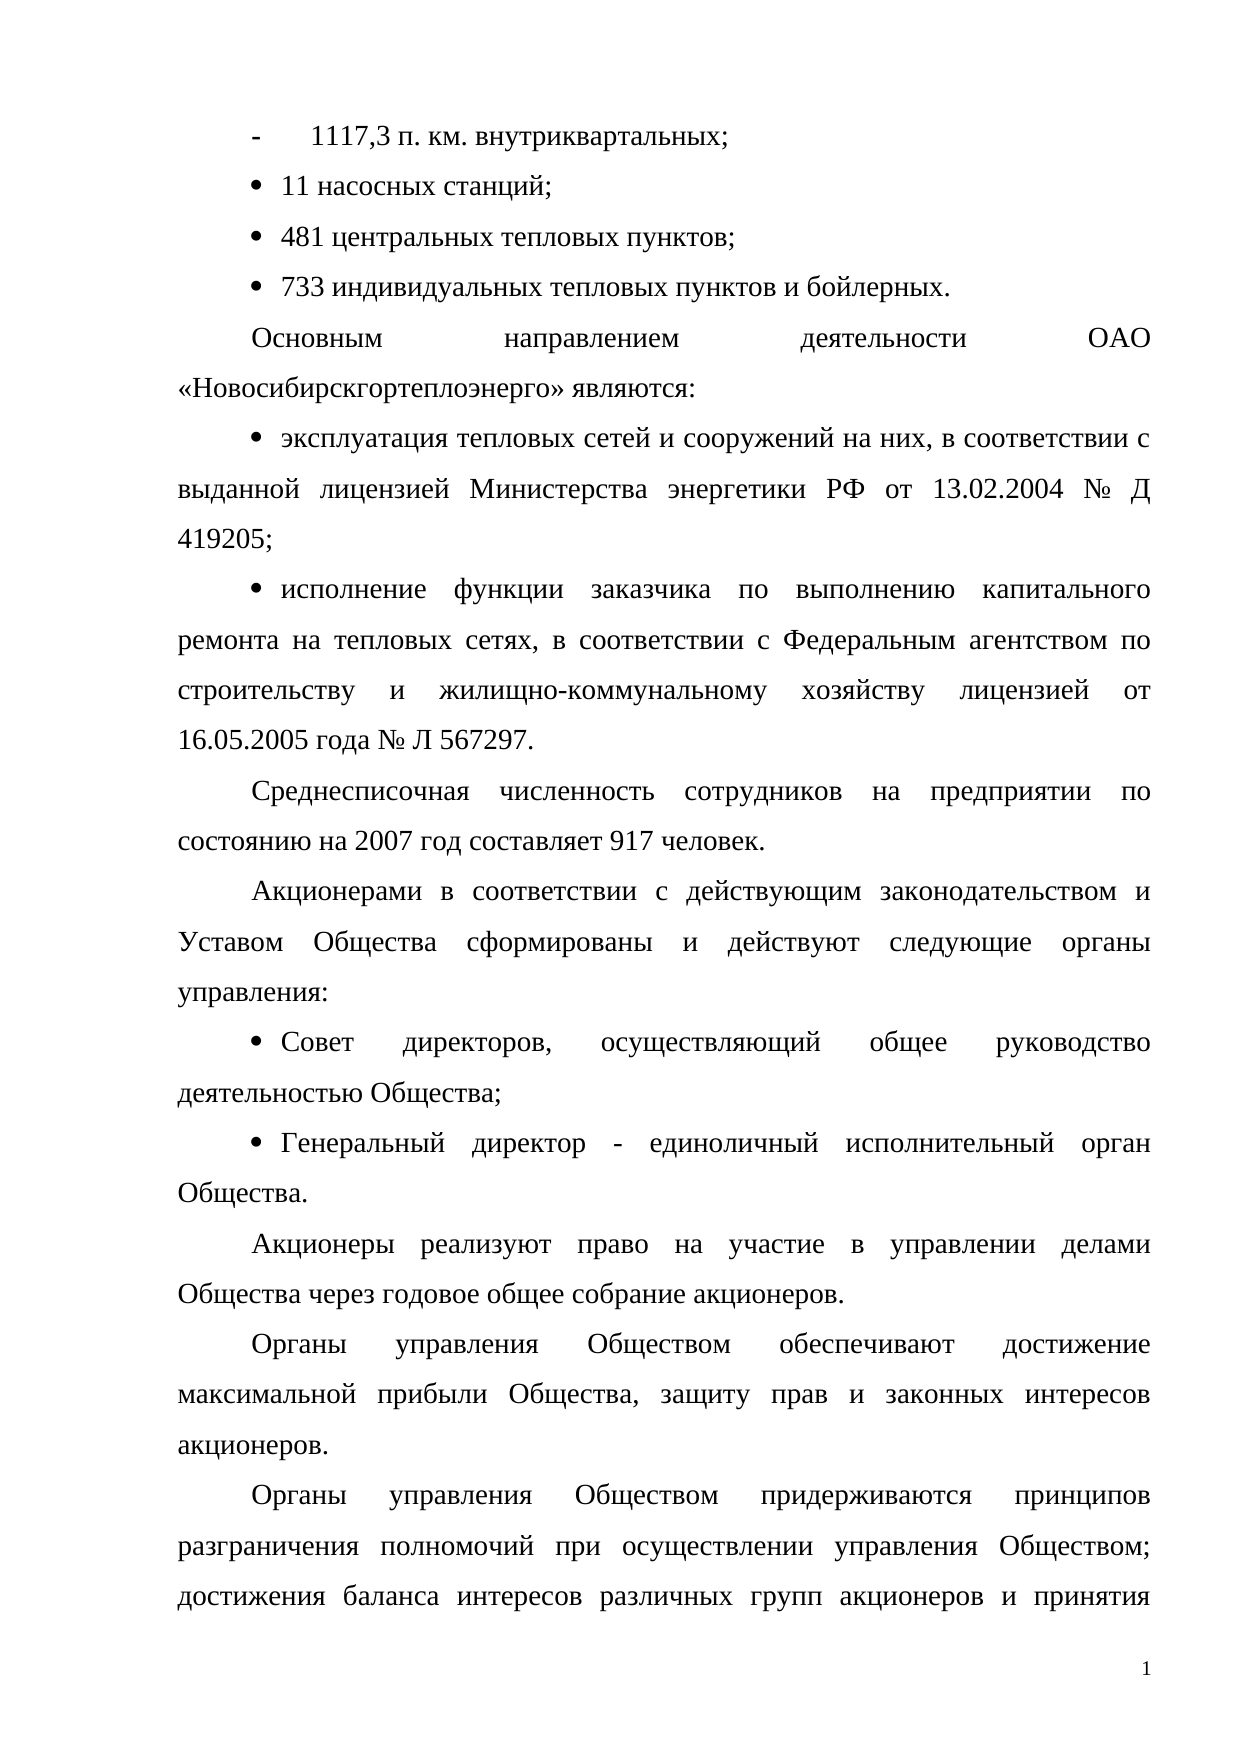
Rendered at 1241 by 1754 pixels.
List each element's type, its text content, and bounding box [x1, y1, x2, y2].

text Среднесписочная численность сотрудников на предприятии по состоянию на 2007 год составляет 917 человек. [177, 773, 1152, 857]
list 11 насосных станций; [177, 168, 1152, 202]
list 481 центральных тепловых пунктов; [177, 219, 1152, 252]
list Генеральный директор - единоличный исполнительный орган Общества. [177, 1125, 1152, 1209]
text Акционерами в соответствии с действующим законодательством и Уставом Общества сформированы и действуют следующие органы управления: [177, 873, 1152, 1007]
list эксплуатация тепловых сетей и сооружений на них, в соответствии с выданной лицензией Министерства энергетики РФ от 13.02.2004 № Д 419205; [177, 420, 1152, 554]
list исполнение функции заказчика по выполнению капитального ремонта на тепловых сетях, в соответствии с Федеральным агентством по строительству и жилищно-коммунальному хозяйству лицензией от 16.05.2005 года № Л 567297. [177, 571, 1152, 756]
list 733 индивидуальных тепловых пунктов и бойлерных. [177, 269, 1152, 303]
text Органы управления Обществом обеспечивают достижение максимальной прибыли Общества, защиту прав и законных интересов акционеров. [177, 1326, 1152, 1461]
text Основным направлением деятельности ОАО «Новосибирскгортеплоэнерго» являются: [177, 320, 1152, 403]
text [177, 1477, 1152, 1611]
list 1117,3 п. км. внутриквартальных; [177, 118, 1152, 152]
text Акционеры реализуют право на участие в управлении делами Общества через годовое общее собрание акционеров. [177, 1226, 1152, 1309]
list Совет директоров, осуществляющий общее руководство деятельностью Общества; [177, 1024, 1152, 1108]
